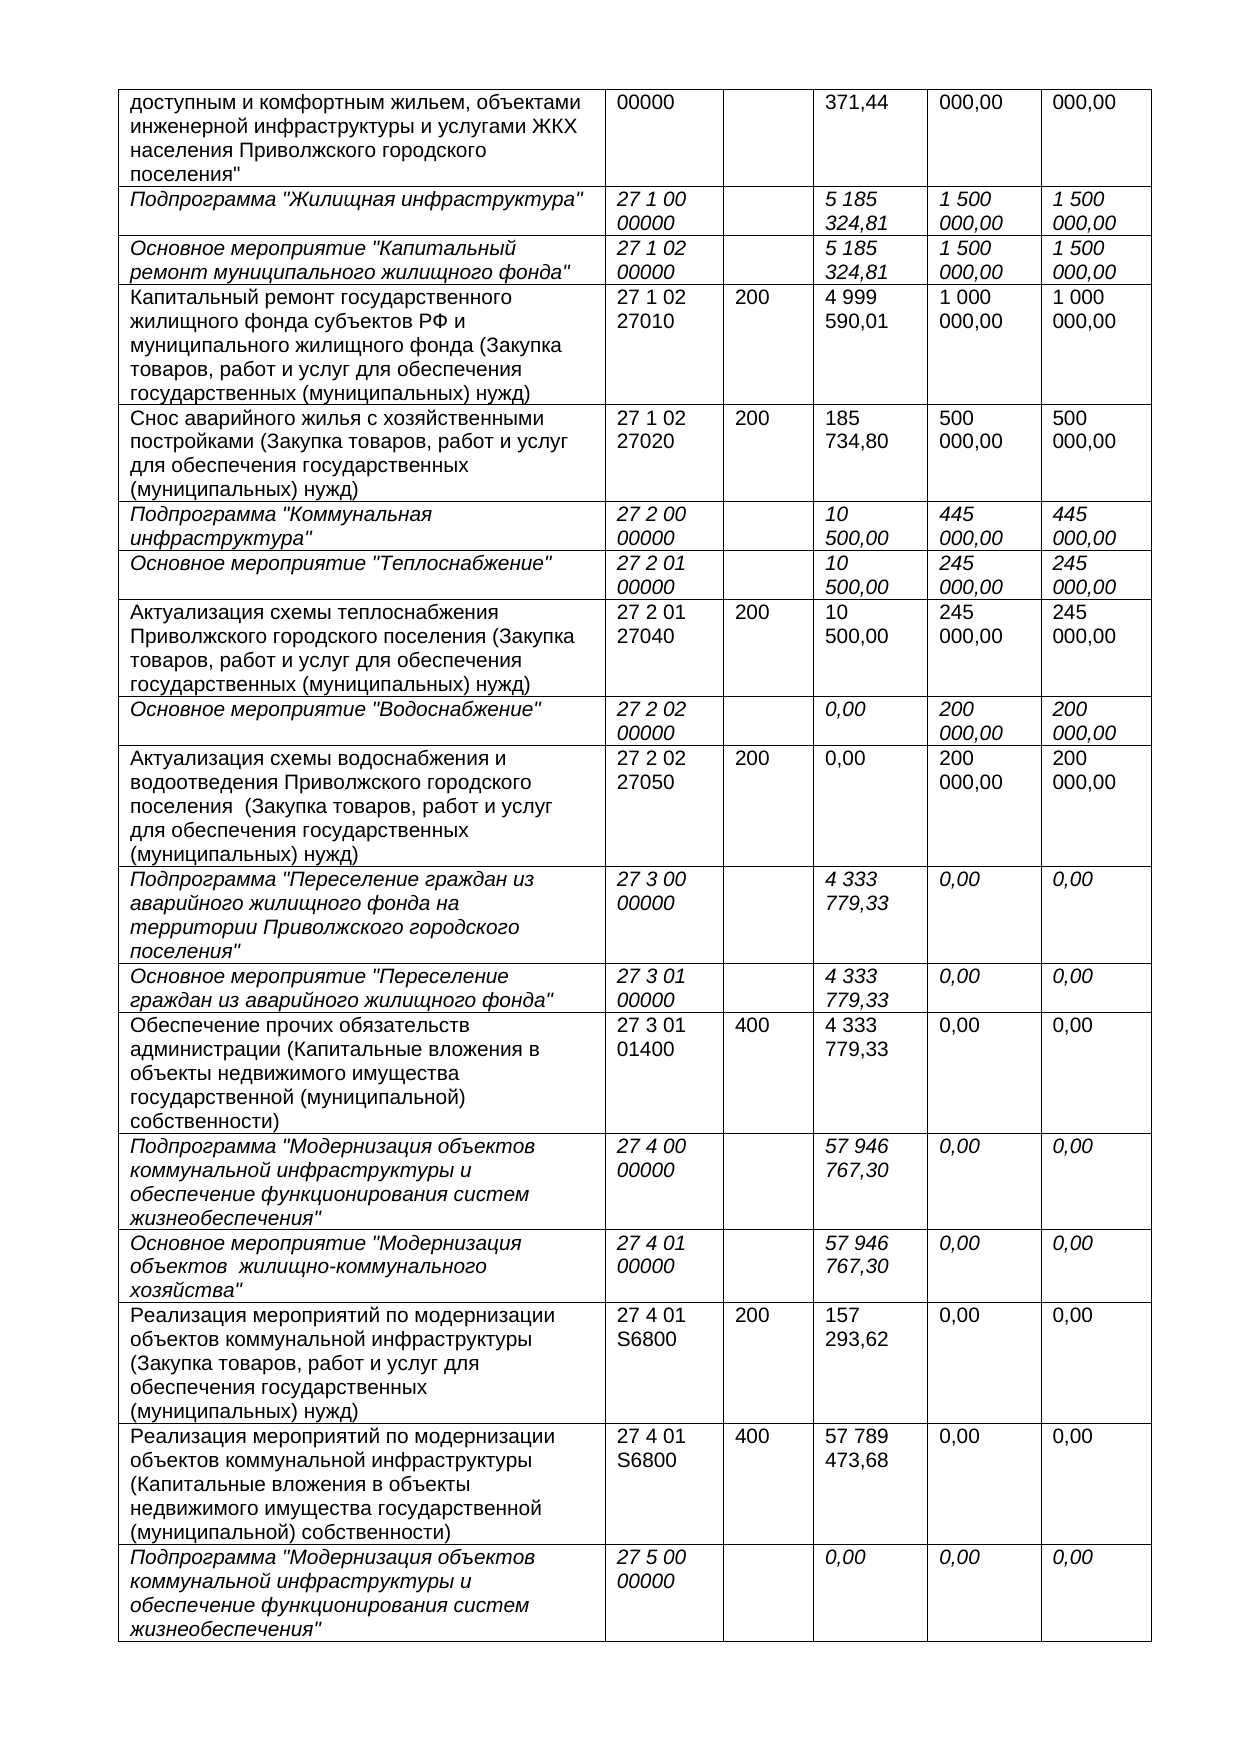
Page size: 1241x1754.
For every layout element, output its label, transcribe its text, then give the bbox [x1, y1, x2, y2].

table_cell 0,00 [814, 1545, 927, 1641]
table_cell Подпрограмма "Модернизация объектов коммунальной инфраструктуры и обеспечение функционирования систем жизнеобеспечения" [119, 1545, 605, 1641]
table_cell 0,00 [928, 1545, 1041, 1641]
table_cell [724, 867, 813, 963]
table_cell Реализация мероприятий по модернизации объектов коммунальной инфраструктуры (Закупка товаров, работ и услуг для обеспечения государственных (муниципальных) нужд) [119, 1303, 605, 1423]
table_cell 4 333 779,33 [814, 867, 927, 963]
table_cell 500 000,00 [1042, 405, 1151, 501]
table_cell 0,00 [814, 697, 927, 745]
table_cell 0,00 [1042, 1545, 1151, 1641]
table_cell Капитальный ремонт государственного жилищного фонда субъектов РФ и муниципального жилищного фонда (Закупка товаров, работ и услуг для обеспечения государственных (муниципальных) нужд) [119, 285, 605, 404]
table_cell 1 500 000,00 [928, 236, 1041, 283]
table_cell 1 500 000,00 [1042, 236, 1151, 283]
table_cell 0,00 [1042, 1134, 1151, 1229]
table_cell 185 734,80 [814, 405, 927, 501]
table_cell [724, 1134, 813, 1229]
table_cell 445 000,00 [1042, 502, 1151, 550]
table_cell 0,00 [928, 964, 1041, 1012]
table_cell 200 [724, 285, 813, 404]
table_cell 0,00 [928, 867, 1041, 963]
table_cell 27 2 01 27040 [606, 600, 723, 696]
table_cell 0,00 [1042, 1230, 1151, 1302]
table_cell 27 2 00 00000 [606, 502, 723, 550]
table_cell 57 946 767,30 [814, 1230, 927, 1302]
table_cell [724, 964, 813, 1012]
table_cell 245 000,00 [928, 551, 1041, 599]
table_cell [119, 90, 605, 186]
table_cell 4 333 779,33 [814, 964, 927, 1012]
table_cell 27 1 00 00000 [606, 187, 723, 234]
table_cell 27 3 01 00000 [606, 964, 723, 1012]
table_cell 0,00 [928, 1230, 1041, 1302]
table_cell Подпрограмма "Коммунальная инфраструктура" [119, 502, 605, 550]
table_cell 0,00 [1042, 1303, 1151, 1423]
table_cell Подпрограмма "Переселение граждан из аварийного жилищного фонда на территории Приволжского городского поселения" [119, 867, 605, 963]
table_cell Обеспечение прочих обязательств администрации (Капитальные вложения в объекты недвижимого имущества государственной (муниципальной) собственности) [119, 1013, 605, 1132]
table_cell 245 000,00 [1042, 600, 1151, 696]
table_cell 200 000,00 [1042, 697, 1151, 745]
table_cell [724, 551, 813, 599]
table_cell [724, 236, 813, 283]
table_cell [724, 1545, 813, 1641]
table_cell 27 2 02 00000 [606, 697, 723, 745]
table_cell Подпрограмма "Жилищная инфраструктура" [119, 187, 605, 234]
table_cell 27 0 00 00000 [606, 90, 723, 186]
table_cell [724, 1230, 813, 1302]
table_cell Основное мероприятие "Теплоснабжение" [119, 551, 605, 599]
table_cell 5 185 324,81 [814, 236, 927, 283]
table_cell 1 945 000,00 [1042, 90, 1151, 186]
table_cell 5 185 324,81 [814, 187, 927, 234]
table_cell 0,00 [928, 1013, 1041, 1132]
table_cell [724, 187, 813, 234]
table_cell 27 3 00 00000 [606, 867, 723, 963]
table_cell 200 [724, 746, 813, 866]
table_cell [724, 697, 813, 745]
table_cell Основное мероприятие "Водоснабжение" [119, 697, 605, 745]
table_cell 0,00 [1042, 867, 1151, 963]
table_cell Снос аварийного жилья с хозяйственными постройками (Закупка товаров, работ и услуг для обеспечения государственных (муниципальных) нужд) [119, 405, 605, 501]
table_cell 10 500,00 [814, 551, 927, 599]
table_cell 27 3 01 01400 [606, 1013, 723, 1132]
table_cell 0,00 [1042, 964, 1151, 1012]
table_cell [724, 502, 813, 550]
table_cell 200 000,00 [1042, 746, 1151, 866]
table_cell Актуализация схемы водоснабжения и водоотведения Приволжского городского поселения (Закупка товаров, работ и услуг для обеспечения государственных (муниципальных) нужд) [119, 746, 605, 866]
table_cell 245 000,00 [1042, 551, 1151, 599]
table_cell 10 500,00 [814, 600, 927, 696]
table_cell 1 945 000,00 [928, 90, 1041, 186]
table_cell 4 333 779,33 [814, 1013, 927, 1132]
table_cell 67 476 371,44 [814, 90, 927, 186]
table_cell 0,00 [814, 746, 927, 866]
table_cell 27 1 02 27020 [606, 405, 723, 501]
table_cell 200 000,00 [928, 697, 1041, 745]
table_cell 27 4 01 S6800 [606, 1424, 723, 1544]
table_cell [119, 1424, 605, 1544]
table_cell 27 4 01 00000 [606, 1230, 723, 1302]
table_cell 400 [724, 1013, 813, 1132]
table_cell 27 1 02 00000 [606, 236, 723, 283]
table_cell 27 2 01 00000 [606, 551, 723, 599]
table_cell 0,00 [928, 1303, 1041, 1423]
table_cell 27 4 00 00000 [606, 1134, 723, 1229]
table_cell Основное мероприятие "Переселение граждан из аварийного жилищного фонда" [119, 964, 605, 1012]
table_cell 200 [724, 600, 813, 696]
table_cell 27 2 02 27050 [606, 746, 723, 866]
table_cell 157 293,62 [814, 1303, 927, 1423]
table_cell 1 500 000,00 [1042, 187, 1151, 234]
table_cell 1 500 000,00 [928, 187, 1041, 234]
table_cell 0,00 [928, 1424, 1041, 1544]
table_cell 1 000 000,00 [1042, 285, 1151, 404]
table_cell 0,00 [928, 1134, 1041, 1229]
table_cell 27 1 02 27010 [606, 285, 723, 404]
table_cell Подпрограмма "Модернизация объектов коммунальной инфраструктуры и обеспечение функционирования систем жизнеобеспечения" [119, 1134, 605, 1229]
table_cell 0,00 [1042, 1424, 1151, 1544]
table_cell Основное мероприятие "Модернизация объектов жилищно-коммунального хозяйства" [119, 1230, 605, 1302]
table_cell 4 999 590,01 [814, 285, 927, 404]
table_cell Основное мероприятие "Капитальный ремонт муниципального жилищного фонда" [119, 236, 605, 283]
table_cell 0,00 [1042, 1013, 1151, 1132]
table_cell 200 [724, 1303, 813, 1423]
table_cell 245 000,00 [928, 600, 1041, 696]
table_cell 27 4 01 S6800 [606, 1303, 723, 1423]
table_cell 1 000 000,00 [928, 285, 1041, 404]
table_cell 27 5 00 00000 [606, 1545, 723, 1641]
table_cell 10 500,00 [814, 502, 927, 550]
table_cell [724, 90, 813, 186]
table_cell 500 000,00 [928, 405, 1041, 501]
table_cell 400 [724, 1424, 813, 1544]
table_cell 57 946 767,30 [814, 1134, 927, 1229]
table_cell Актуализация схемы теплоснабжения Приволжского городского поселения (Закупка товаров, работ и услуг для обеспечения государственных (муниципальных) нужд) [119, 600, 605, 696]
table_cell 57 789 473,68 [814, 1424, 927, 1544]
table_cell 445 000,00 [928, 502, 1041, 550]
table_cell 200 000,00 [928, 746, 1041, 866]
table_cell 200 [724, 405, 813, 501]
